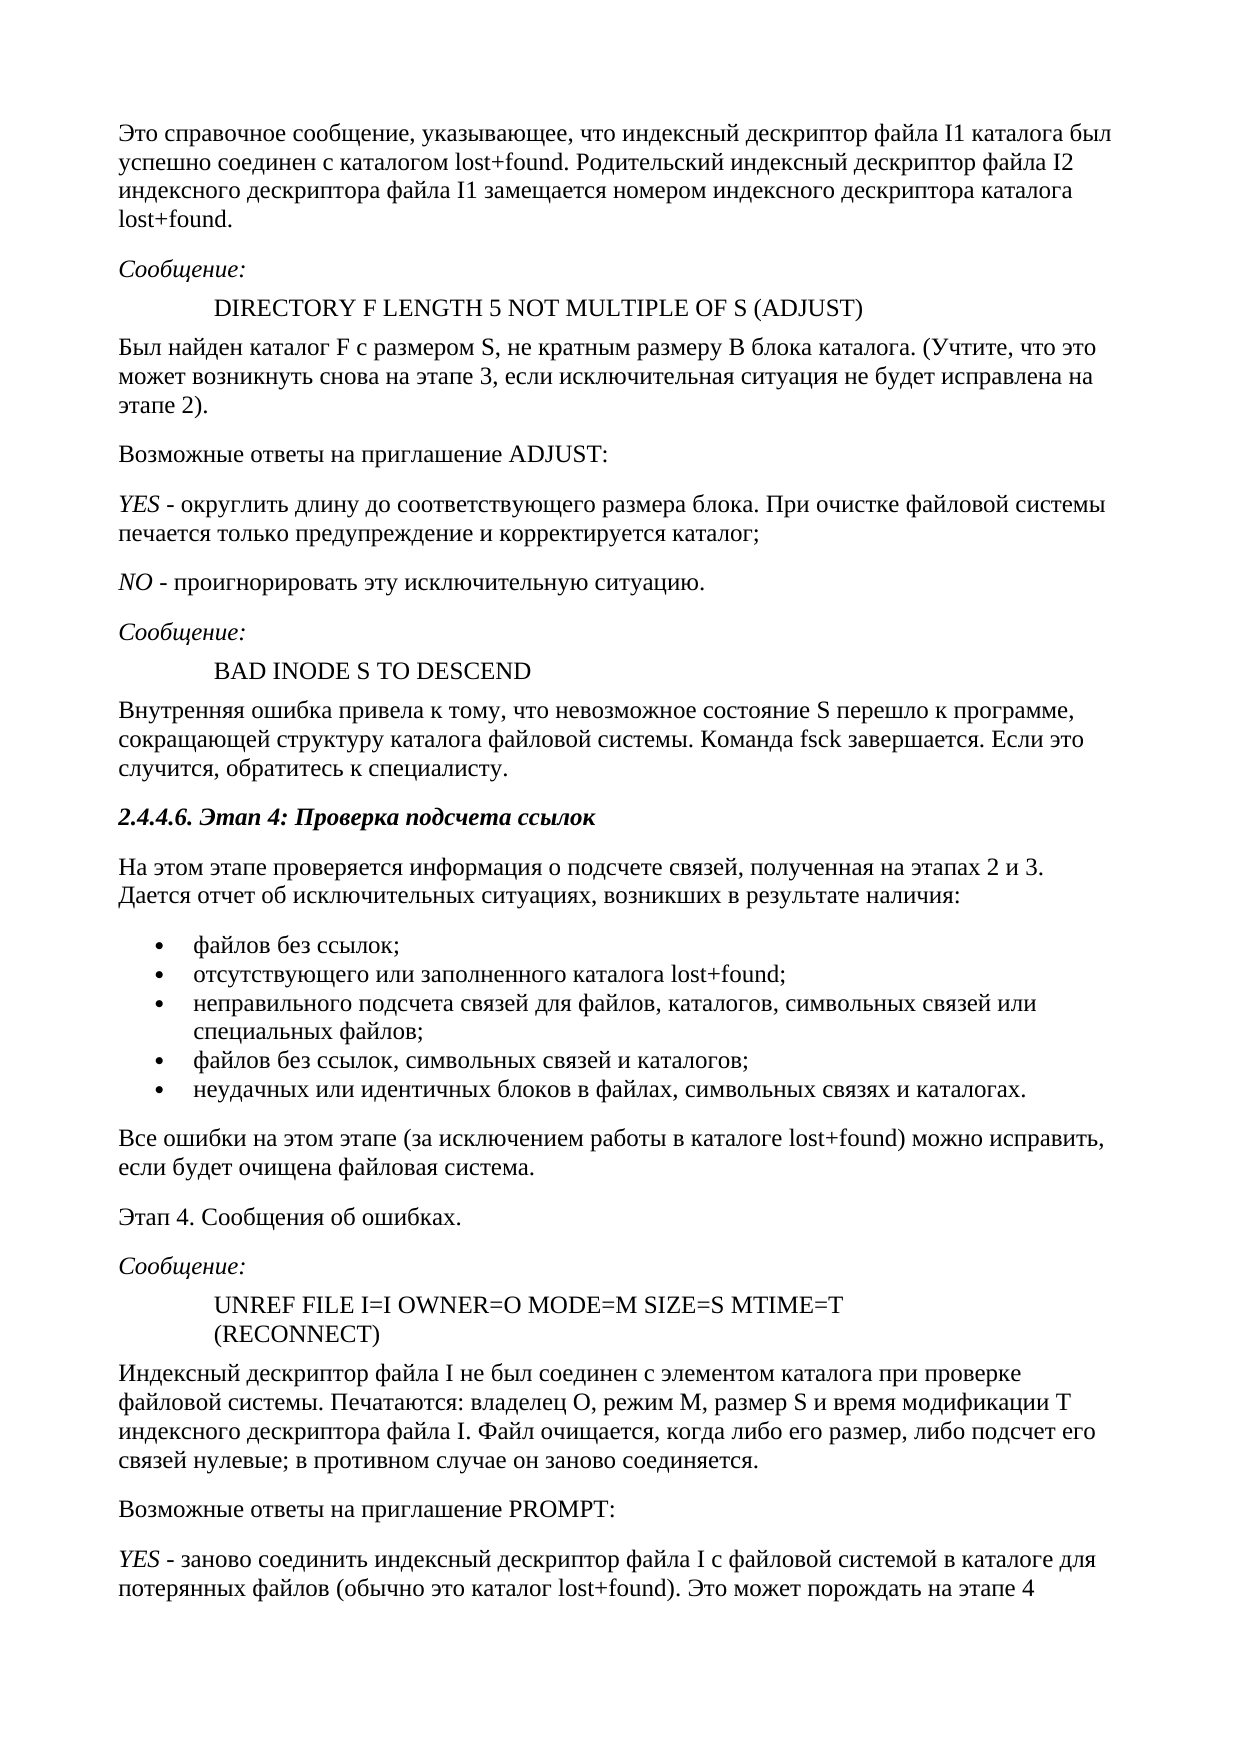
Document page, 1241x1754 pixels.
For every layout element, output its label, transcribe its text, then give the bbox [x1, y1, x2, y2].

list неудачных или идентичных блоков в файлах, символьных связях и каталогах. [156, 1074, 1122, 1103]
text Возможные ответы на приглашение PROMPT: [118, 1494, 1122, 1523]
text Сообщение: [118, 254, 1122, 283]
text BAD INODE S TO DESCEND [118, 656, 1122, 685]
text Возможные ответы на приглашение ADJUST: [118, 439, 1122, 468]
text UNREF FILE I=I OWNER=O MODE=M SIZE=S MTIME=T [118, 1291, 1122, 1319]
text Сообщение: [118, 1251, 1122, 1280]
text Этап 4. Сообщения об ошибках. [118, 1202, 1122, 1231]
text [118, 1544, 1122, 1601]
text DIRECTORY F LENGTH 5 NOT MULTIPLE OF S (ADJUST) [118, 293, 1122, 322]
text Все ошибки на этом этапе (за исключением работы в каталоге lost+found) можно исправить, если будет очищена файловая система. [118, 1123, 1122, 1181]
text На этом этапе проверяется информация о подсчете связей, полученная на этапах 2 и 3. Дается отчет об исключительных ситуациях, возникших в результате наличия: [118, 852, 1122, 909]
list неправильного подсчета связей для файлов, каталогов, символьных связей или специальных файлов; [156, 988, 1122, 1045]
text Был найден каталог F с размером S, не кратным размеру B блока каталога. (Учтите, что это может возникнуть снова на этапе 3, если исключительная ситуация не будет исправлена на этапе 2). [118, 332, 1122, 418]
subtitle 2.4.4.6. Этап 4: Проверка подсчета ссылок [118, 802, 1122, 831]
text Сообщение: [118, 617, 1122, 646]
text NO - проигнорировать эту исключительную ситуацию. [118, 567, 1122, 596]
text Внутренняя ошибка привела к тому, что невозможное состояние S перешло к программе, сокращающей структуру каталога файловой системы. Команда fsck завершается. Если это случится, обратитесь к специалисту. [118, 695, 1122, 781]
list файлов без ссылок; [156, 930, 1122, 959]
list файлов без ссылок, символьных связей и каталогов; [156, 1045, 1122, 1074]
list отсутствующего или заполненного каталога lost+found; [156, 959, 1122, 988]
text Это справочное сообщение, указывающее, что индексный дескриптор файла I1 каталога был успешно соединен с каталогом lost+found. Родительский индексный дескриптор файла I2 индексного дескриптора файла I1 замещается номером индексного дескриптора каталога lost+found. [118, 118, 1122, 233]
text Индексный дескриптор файла I не был соединен с элементом каталога при проверке файловой системы. Печатаются: владелец O, режим M, размер S и время модификации T индексного дескриптора файла I. Файл очищается, когда либо его размер, либо подсчет его связей нулевые; в противном случае он заново соединяется. [118, 1358, 1122, 1473]
text YES - округлить длину до соответствующего размера блока. При очистке файловой системы печается только предупреждение и корректируется каталог; [118, 489, 1122, 546]
text (RECONNECT) [118, 1319, 1122, 1348]
